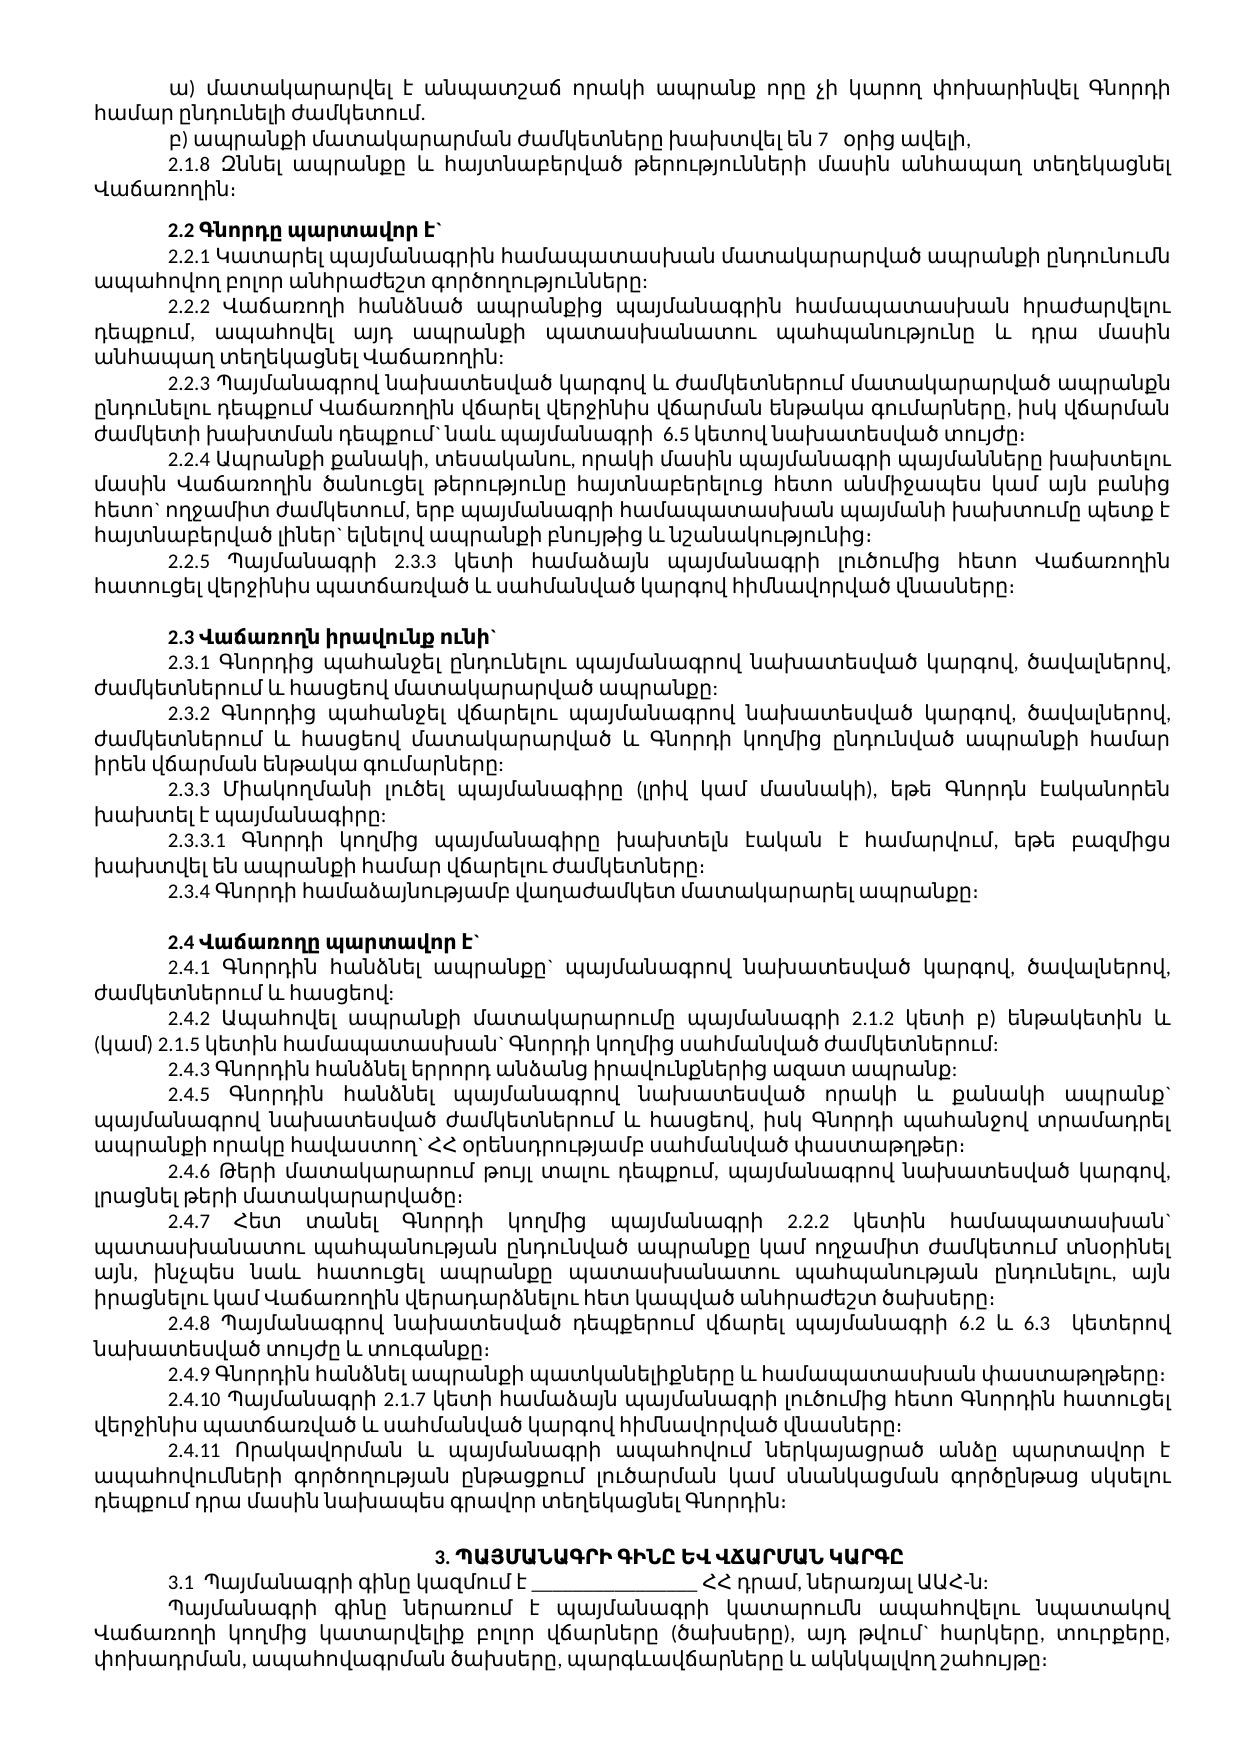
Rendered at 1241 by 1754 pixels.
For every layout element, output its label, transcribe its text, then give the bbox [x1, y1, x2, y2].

text 2.2.5 Պայմանագրի 2.3.3 կետի համաձայն պայմանագրի լուծումից հետո Վաճառողին հատուցել վերջինիս պատճառված և սահմանված կարգով հիմնավորված վնասները։ [94, 548, 1171, 599]
text 2.3 Վաճառողն իրավունք ունի` [94, 624, 1171, 649]
text 2.3.4 Գնորդի համաձայնությամբ վաղաժամկետ մատակարարել ապրանքը։ [94, 878, 1171, 904]
text 2.4.9 Գնորդին հանձնել ապրանքի պատկանելիքները և համապատասխան փաստաթղթերը։ [94, 1361, 1171, 1387]
text 2.3.1 Գնորդից պահանջել ընդունելու պայմանագրով նախատեսված կարգով, ծավալներով, ժամկետներում և հասցեով մատակարարված ապրանքը: [94, 649, 1171, 700]
text Պայմանագրի գինը ներառում է պայմանագրի կատարումն ապահովելու նպատակով Վաճառողի կողմից կատարվելիք բոլոր վճարները (ծախսերը), այդ թվում` հարկերը, տուրքերը, փոխադրման, ապահովագրման ծախսերը, պարգևավճարները և ակնկալվող շահույթը։ [94, 1595, 1171, 1671]
text 3.1 Պայմանագրի գինը կազմում է ________________ ՀՀ դրամ, ներառյալ ԱԱՀ-ն: [94, 1569, 1171, 1595]
text 2.3.2 Գնորդից պահանջել վճարելու պայմանագրով նախատեսված կարգով, ծավալներով, ժամկետներում և հասցեով մատակարարված և Գնորդի կողմից ընդունված ապրանքի համար իրեն վճարման ենթակա գումարները: [94, 700, 1171, 777]
text 2.4 Վաճառողը պարտավոր է` [94, 929, 1171, 954]
text 2.3.3.1 Գնորդի կողմից պայմանագիրը խախտելն էական է համարվում, եթե բազմիցս խախտվել են ապրանքի համար վճարելու ժամկետները։ [94, 827, 1171, 878]
text 2.4.8 Պայմանագրով նախատեսված դեպքերում վճարել պայմանագրի 6.2 և 6.3 կետերով նախատեսված տույժը և տուգանքը։ [94, 1310, 1171, 1361]
text 2.3.3 Միակողմանի լուծել պայմանագիրը (լրիվ կամ մասնակի), եթե Գնորդն էականորեն խախտել է պայմանագիրը: [94, 777, 1171, 827]
text 2.4.5 Գնորդին հանձնել պայմանագրով նախատեսված որակի և քանակի ապրանք` պայմանագրով նախատեսված ժամկետներում և հասցեով, իսկ Գնորդի պահանջով տրամադրել ապրանքի որակը հավաստող` ՀՀ օրենսդրությամբ սահմանված փաստաթղթեր։ [94, 1082, 1171, 1158]
text 2.2.4 Ապրանքի քանակի, տեսականու, որակի մասին պայմանագրի պայմանները խախտելու մասին Վաճառողին ծանուցել թերությունը հայտնաբերելուց հետո անմիջապես կամ այն բանից հետո` ողջամիտ ժամկետում, երբ պայմանագրի համապատասխան պայմանի խախտումը պետք է հայտնաբերված լիներ` ելնելով ապրանքի բնույթից և նշանակությունից։ [94, 446, 1171, 548]
text 2.2.1 Կատարել պայմանագրին համապատասխան մատակարարված ապրանքի ընդունումն ապահովող բոլոր անհրաժեշտ գործողությունները: [94, 243, 1171, 294]
text 2.4.7 Հետ տանել Գնորդի կողմից պայմանագրի 2.2.2 կետին համապատասխան` պատասխանատու պահպանության ընդունված ապրանքը կամ ողջամիտ ժամկետում տնօրինել այն, ինչպես նաև հատուցել ապրանքը պատասխանատու պահպանության ընդունելու, այն իրացնելու կամ Վաճառողին վերադարձնելու հետ կապված անհրաժեշտ ծախսերը։ [94, 1209, 1171, 1310]
text 2.4.1 Գնորդին հանձնել ապրանքը` պայմանագրով նախատեսված կարգով, ծավալներով, ժամկետներում և հասցեով: [94, 954, 1171, 1005]
text 2.4.11 Որակավորման և պայմանագրի ապահովում ներկայացրած անձը պարտավոր է ապահովումների գործողության ընթացքում լուծարման կամ սնանկացման գործընթաց սկսելու դեպքում դրա մասին նախապես գրավոր տեղեկացնել Գնորդին։ [94, 1437, 1171, 1514]
text 2.4.3 Գնորդին հանձնել երրորդ անձանց իրավունքներից ազատ ապրանք: [94, 1056, 1171, 1082]
text 2.2.2 Վաճառողի հանձնած ապրանքից պայմանագրին համապատասխան հրաժարվելու դեպքում, ապահովել այդ ապրանքի պատասխանատու պահպանությունը և դրա մասին անհապաղ տեղեկացնել Վաճառողին: [94, 294, 1171, 370]
text 2.2 Գնորդը պարտավոր է` [94, 217, 1171, 243]
text 2.2.3 Պայմանագրով նախատեսված կարգով և ժամկետներում մատակարարված ապրանքն ընդունելու դեպքում Վաճառողին վճարել վերջինիս վճարման ենթակա գումարները, իսկ վճարման ժամկետի խախտման դեպքում` նաև պայմանագրի 6.5 կետով նախատեսված տույժը։ [94, 370, 1171, 446]
text ա) մատակարարվել է անպատշաճ որակի ապրանք որը չի կարող փոխարինվել Գնորդի համար ընդունելի ժամկետում. [94, 75, 1171, 126]
text բ) ապրանքի մատակարարման ժամկետները խախտվել են 7 օրից ավելի, [94, 126, 1171, 151]
text 2.4.2 Ապահովել ապրանքի մատակարարումը պայմանագրի 2.1.2 կետի բ) ենթակետին և (կամ) 2.1.5 կետին համապատասխան` Գնորդի կողմից սահմանված ժամկետներում: [94, 1005, 1171, 1056]
text 3. ՊԱՅՄԱՆԱԳՐԻ ԳԻՆԸ ԵՎ ՎՃԱՐՄԱՆ ԿԱՐԳԸ [94, 1544, 1171, 1569]
text 2.1.8 Զննել ապրանքը և հայտնաբերված թերությունների մասին անհապաղ տեղեկացնել Վաճառողին։ [94, 151, 1171, 202]
text 2.4.6 Թերի մատակարարում թույլ տալու դեպքում, պայմանագրով նախատեսված կարգով, լրացնել թերի մատակարարվածը։ [94, 1158, 1171, 1209]
text 2.4.10 Պայմանագրի 2.1.7 կետի համաձայն պայմանագրի լուծումից հետո Գնորդին հատուցել վերջինիս պատճառված և սահմանված կարգով հիմնավորված վնասները։ [94, 1387, 1171, 1437]
